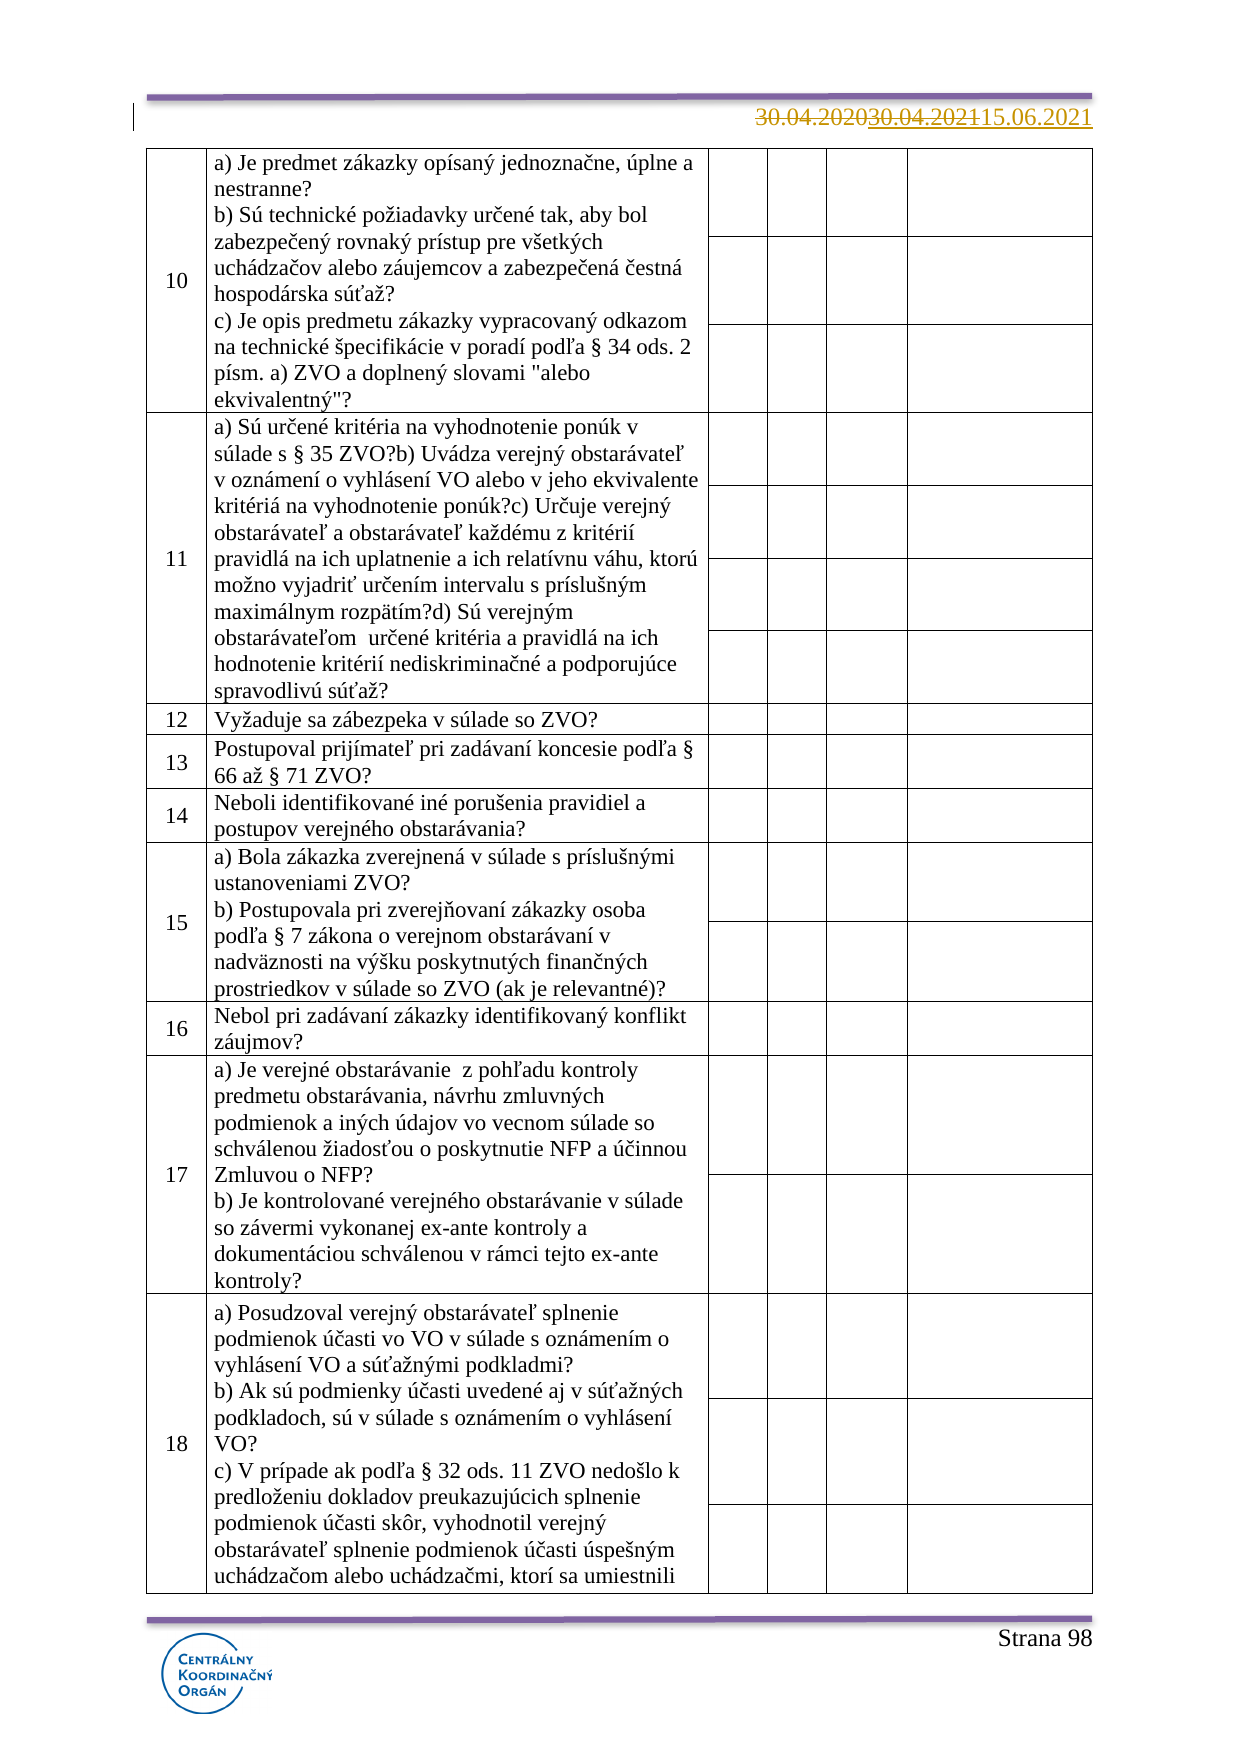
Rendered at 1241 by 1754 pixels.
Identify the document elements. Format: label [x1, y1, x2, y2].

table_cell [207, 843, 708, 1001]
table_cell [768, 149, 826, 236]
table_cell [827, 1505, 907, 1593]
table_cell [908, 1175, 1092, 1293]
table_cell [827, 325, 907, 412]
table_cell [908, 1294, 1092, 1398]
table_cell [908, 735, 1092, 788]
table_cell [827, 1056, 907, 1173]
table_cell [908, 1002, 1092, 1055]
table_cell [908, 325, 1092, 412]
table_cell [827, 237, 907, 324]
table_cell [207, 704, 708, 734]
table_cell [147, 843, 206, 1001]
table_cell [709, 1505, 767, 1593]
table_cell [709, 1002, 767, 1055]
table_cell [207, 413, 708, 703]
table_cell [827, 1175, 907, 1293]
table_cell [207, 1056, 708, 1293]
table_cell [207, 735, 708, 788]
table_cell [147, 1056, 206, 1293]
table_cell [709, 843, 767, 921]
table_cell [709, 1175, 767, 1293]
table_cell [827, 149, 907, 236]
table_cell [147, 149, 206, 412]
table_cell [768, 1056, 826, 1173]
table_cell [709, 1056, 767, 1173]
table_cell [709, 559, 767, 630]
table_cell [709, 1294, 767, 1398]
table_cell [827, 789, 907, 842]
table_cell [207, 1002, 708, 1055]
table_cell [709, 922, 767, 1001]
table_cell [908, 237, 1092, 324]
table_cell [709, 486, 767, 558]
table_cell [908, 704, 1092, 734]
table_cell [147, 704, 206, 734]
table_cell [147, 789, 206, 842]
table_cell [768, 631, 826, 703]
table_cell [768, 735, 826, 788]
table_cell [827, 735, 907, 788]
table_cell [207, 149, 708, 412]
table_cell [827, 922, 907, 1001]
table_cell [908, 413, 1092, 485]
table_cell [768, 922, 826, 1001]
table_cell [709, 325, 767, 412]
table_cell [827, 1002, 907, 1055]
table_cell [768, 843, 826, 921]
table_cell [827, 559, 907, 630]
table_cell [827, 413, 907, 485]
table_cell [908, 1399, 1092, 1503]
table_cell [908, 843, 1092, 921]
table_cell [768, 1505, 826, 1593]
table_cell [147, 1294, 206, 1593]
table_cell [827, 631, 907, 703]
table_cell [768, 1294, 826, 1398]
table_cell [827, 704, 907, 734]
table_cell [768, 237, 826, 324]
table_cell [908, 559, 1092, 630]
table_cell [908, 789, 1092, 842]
picture [159, 1631, 272, 1713]
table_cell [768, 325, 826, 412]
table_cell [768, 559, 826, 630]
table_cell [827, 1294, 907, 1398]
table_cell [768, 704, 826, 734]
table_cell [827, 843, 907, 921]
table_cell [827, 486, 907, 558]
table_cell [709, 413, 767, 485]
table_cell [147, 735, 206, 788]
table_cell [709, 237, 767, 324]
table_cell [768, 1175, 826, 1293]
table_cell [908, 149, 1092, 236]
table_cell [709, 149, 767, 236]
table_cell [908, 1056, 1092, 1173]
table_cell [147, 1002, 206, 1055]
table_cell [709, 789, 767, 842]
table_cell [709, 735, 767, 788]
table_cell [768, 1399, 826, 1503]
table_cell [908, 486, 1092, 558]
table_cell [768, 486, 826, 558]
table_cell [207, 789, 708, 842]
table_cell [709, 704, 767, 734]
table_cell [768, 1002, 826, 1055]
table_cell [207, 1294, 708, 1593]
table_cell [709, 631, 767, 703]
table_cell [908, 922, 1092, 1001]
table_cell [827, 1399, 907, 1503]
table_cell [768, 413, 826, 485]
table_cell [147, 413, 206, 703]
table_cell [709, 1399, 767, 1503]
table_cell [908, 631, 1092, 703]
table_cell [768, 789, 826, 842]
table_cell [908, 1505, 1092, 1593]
